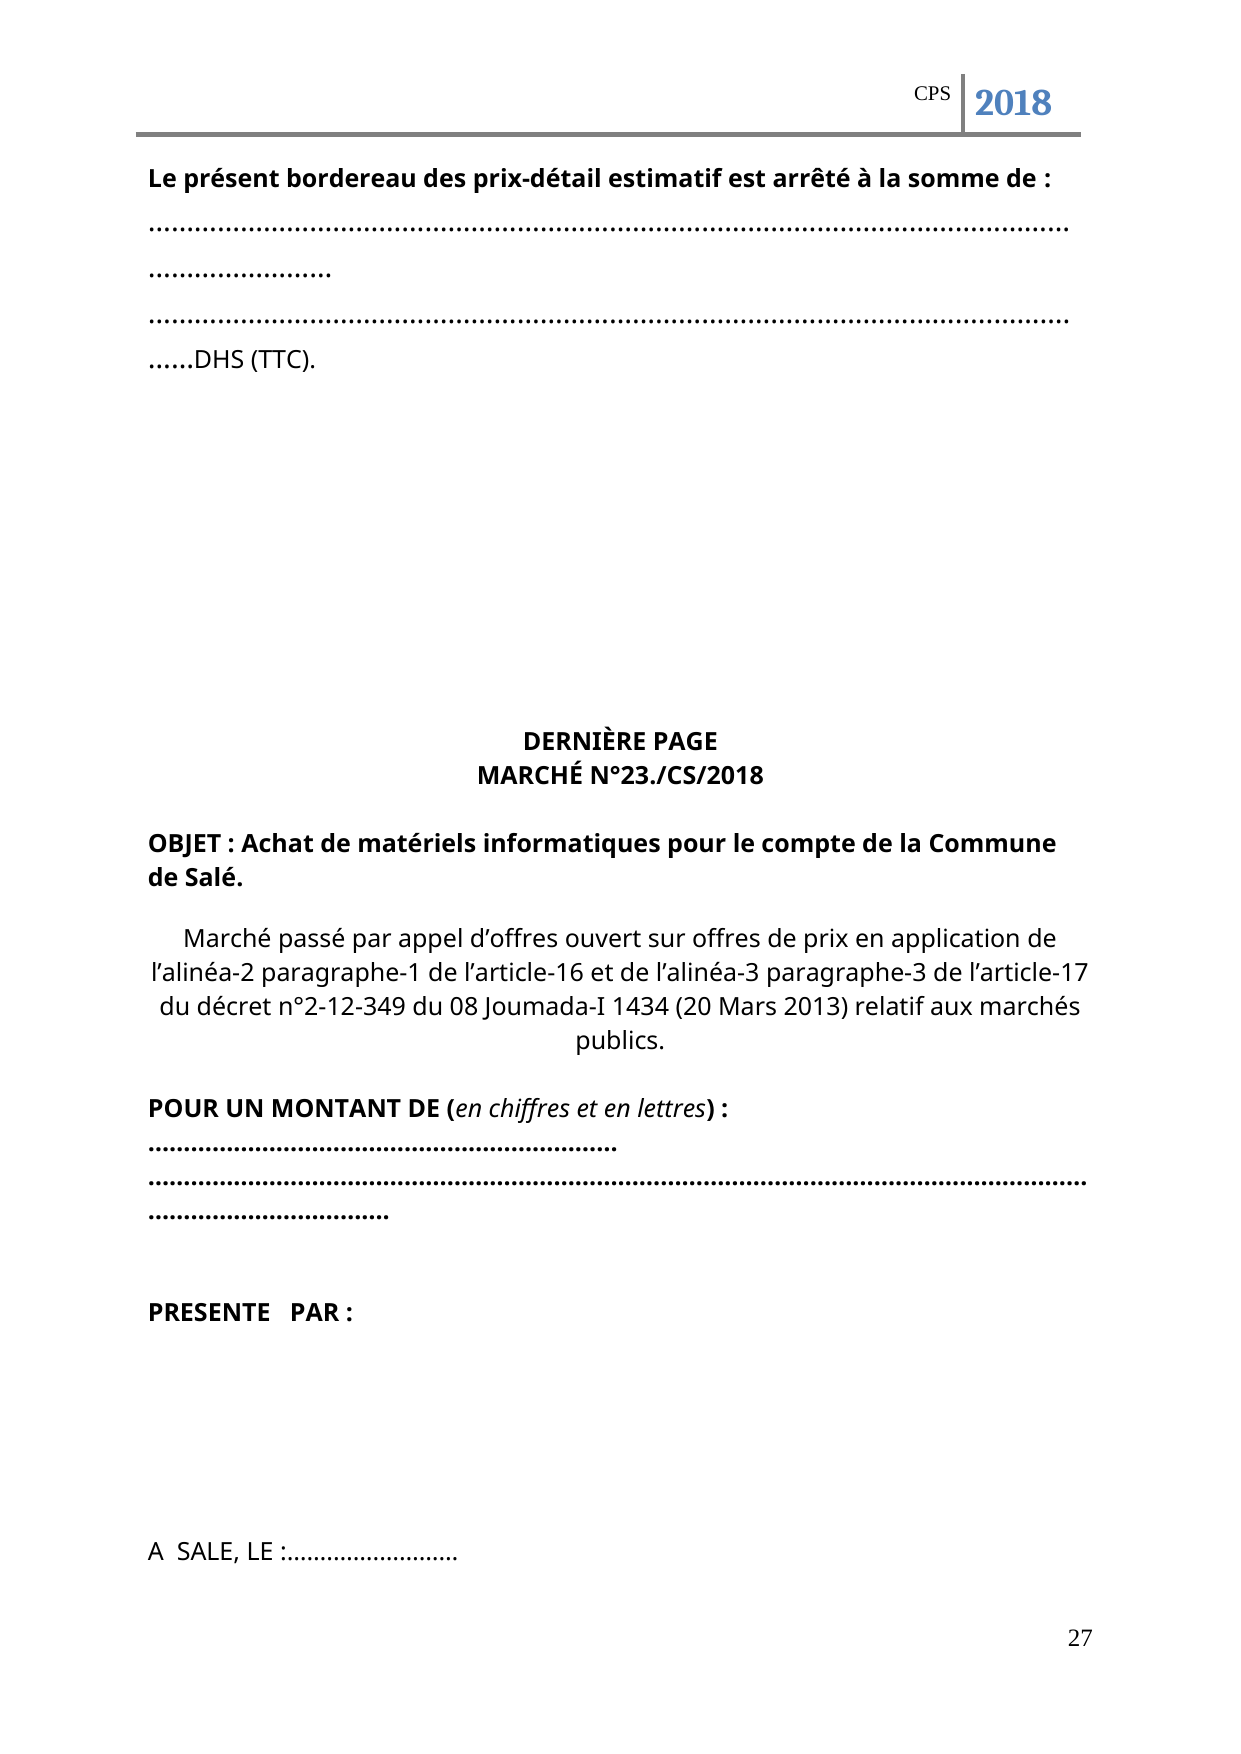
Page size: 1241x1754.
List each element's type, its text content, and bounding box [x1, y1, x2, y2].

text A SALE, le :…….…….………… [148, 1533, 1093, 1568]
text dernière pAge [148, 724, 1093, 758]
text pour un montant de (en chiffres et en lettres) :………………………………………………………… [148, 1091, 1093, 1159]
text PRESENTE PAR : [148, 1295, 1093, 1329]
text ………………………………………………………………………………………………..……….……DHS (TTC). [148, 292, 1093, 377]
text …………………………………………………………………………………………………………………………………………………. [148, 1159, 1093, 1227]
text Le présent bordereau des prix-détail estimatif est arrêté à la somme de : ……………………………………………………………………………………………………………………………… [148, 161, 1093, 286]
text Marché passé par appel d’offres ouvert sur offres de prix en application de l’alinéa-2 paragraphe-1 de l’article-16 et de l’alinéa-3 paragraphe-3 de l’article-17 du décret n°2-12-349 du 08 Joumada-I 1434 (20 Mars 2013) relatif aux marchés publics. [148, 920, 1093, 1057]
text marché n°23./CS/2018 [148, 758, 1093, 792]
text objet : Achat de matériels informatiques pour le compte de la Commune de Salé. [148, 826, 1093, 894]
